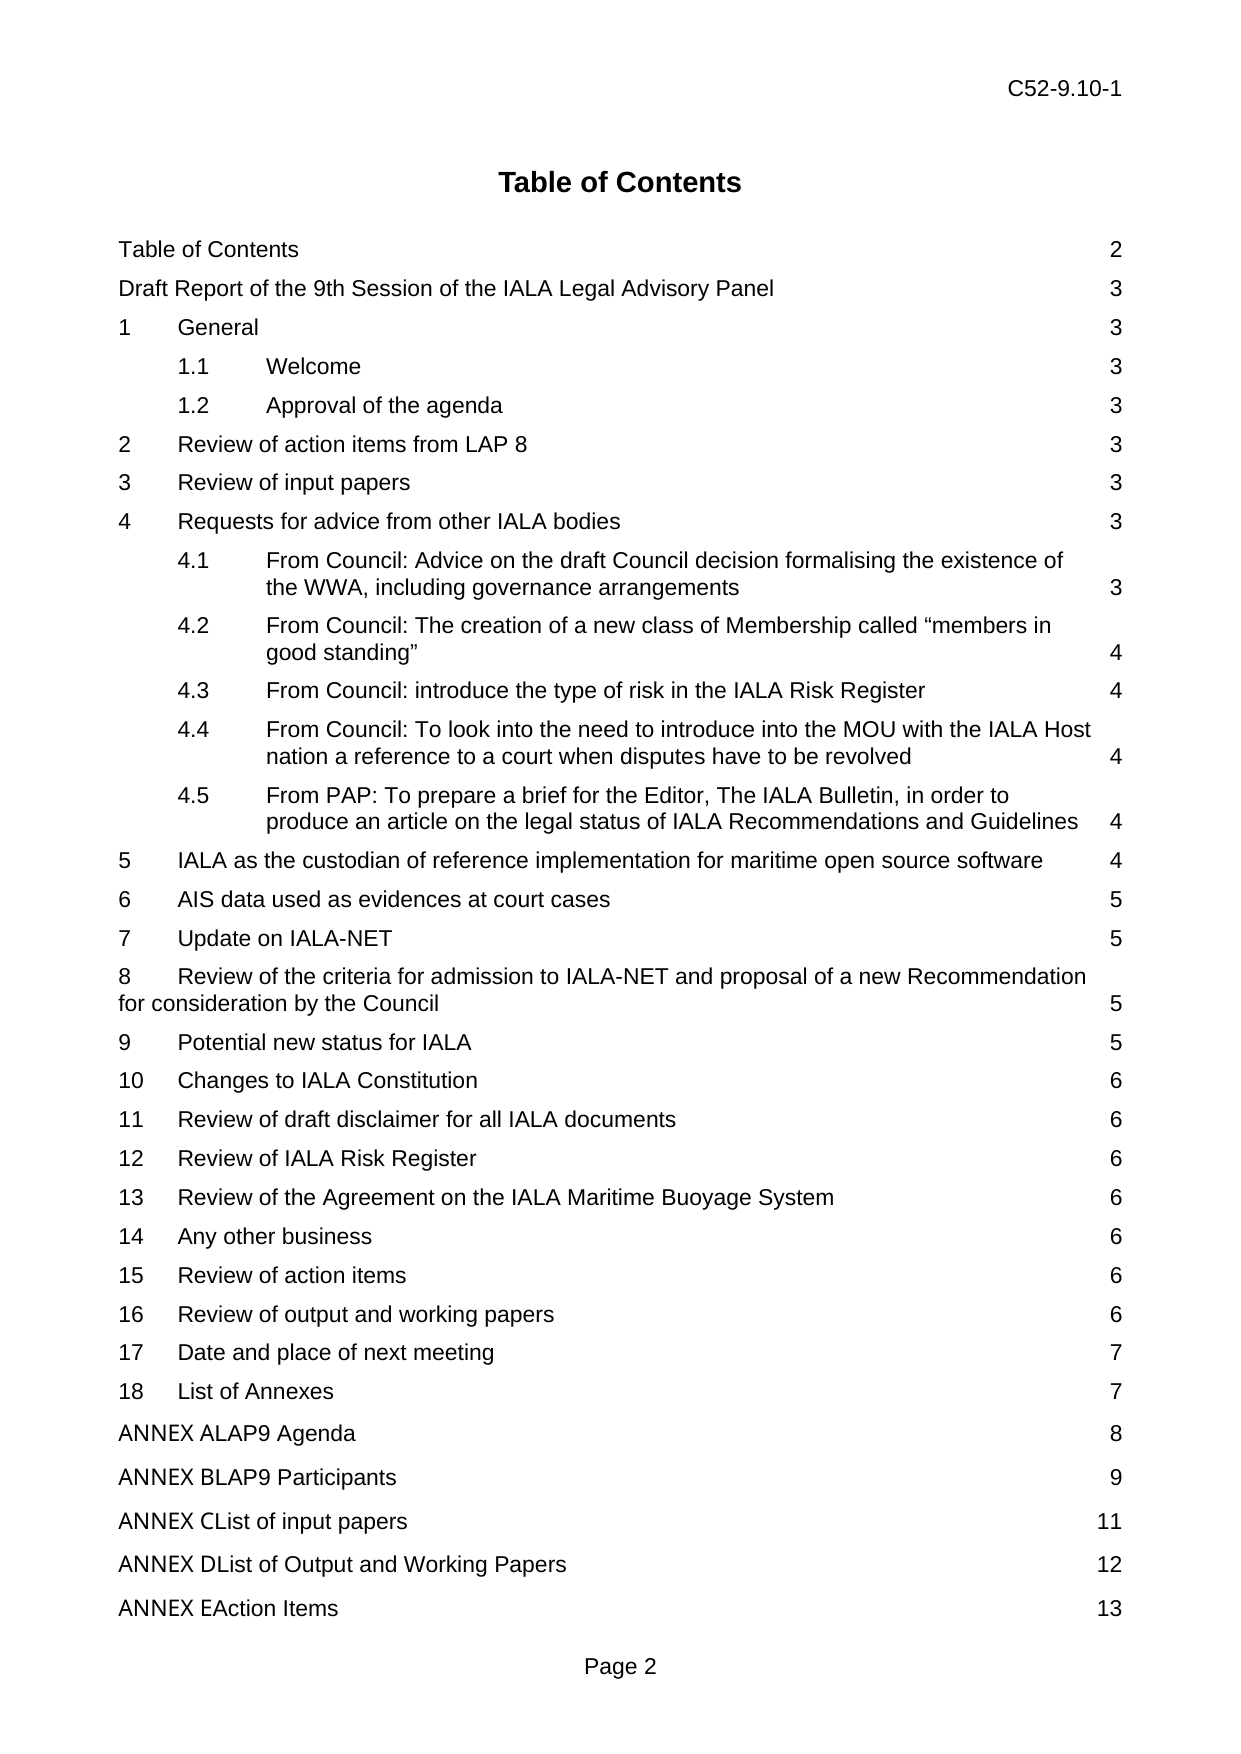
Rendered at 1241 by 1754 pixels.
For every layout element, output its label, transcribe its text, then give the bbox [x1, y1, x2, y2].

text 12 Review of IALA Risk Register 6 [118, 1145, 1092, 1171]
text 4 Requests for advice from other IALA bodies 3 [118, 508, 1092, 534]
text 9 Potential new status for IALA 5 [118, 1028, 1092, 1055]
text 4.5 From PAP: To prepare a brief for the Editor, The IALA Bulletin, in order to produce an article on the legal status of IALA Recommendations and Guidelines 4 [177, 782, 1092, 834]
text 18 List of Annexes 7 [118, 1378, 1092, 1404]
text 17 Date and place of next meeting 7 [118, 1339, 1092, 1366]
text ANNEX DList of Output and Working Papers 12 [118, 1548, 1092, 1579]
text ANNEX EAction Items 13 [118, 1592, 1092, 1623]
text ANNEX BLAP9 Participants 9 [118, 1461, 1092, 1492]
text 1 General 3 [118, 314, 1092, 340]
text 16 Review of output and working papers 6 [118, 1301, 1092, 1327]
text Table of Contents 2 [118, 236, 1092, 263]
text 15 Review of action items 6 [118, 1262, 1092, 1288]
text 4.2 From Council: The creation of a new class of Membership called “members in good standing” 4 [177, 612, 1092, 665]
text 2 Review of action items from LAP 8 3 [118, 431, 1092, 457]
text 14 Any other business 6 [118, 1223, 1092, 1249]
text 13 Review of the Agreement on the IALA Maritime Buoyage System 6 [118, 1184, 1092, 1210]
text 4.4 From Council: To look into the need to introduce into the MOU with the IALA Host nation a reference to a court when disputes have to be revolved 4 [177, 716, 1092, 769]
text 4.1 From Council: Advice on the draft Council decision formalising the existence of the WWA, including governance arrangements 3 [177, 547, 1092, 600]
text ANNEX ALAP9 Agenda 8 [118, 1417, 1092, 1448]
text 1.1 Welcome 3 [177, 353, 1092, 379]
text 7 Update on IALA-NET 5 [118, 924, 1092, 951]
title Table of Contents [118, 165, 1122, 199]
text Draft Report of the 9th Session of the IALA Legal Advisory Panel 3 [118, 275, 1092, 301]
text 1.2 Approval of the agenda 3 [177, 392, 1092, 418]
text 8 Review of the criteria for admission to IALA-NET and proposal of a new Recommendation for consideration by the Council 5 [118, 963, 1092, 1016]
text 6 AIS data used as evidences at court cases 5 [118, 886, 1092, 912]
text 3 Review of input papers 3 [118, 469, 1092, 496]
text ANNEX CList of input papers 11 [118, 1504, 1092, 1536]
text 10 Changes to IALA Constitution 6 [118, 1067, 1092, 1094]
text 11 Review of draft disclaimer for all IALA documents 6 [118, 1106, 1092, 1133]
text 4.3 From Council: introduce the type of risk in the IALA Risk Register 4 [177, 677, 1092, 704]
text 5 IALA as the custodian of reference implementation for maritime open source software 4 [118, 847, 1092, 873]
